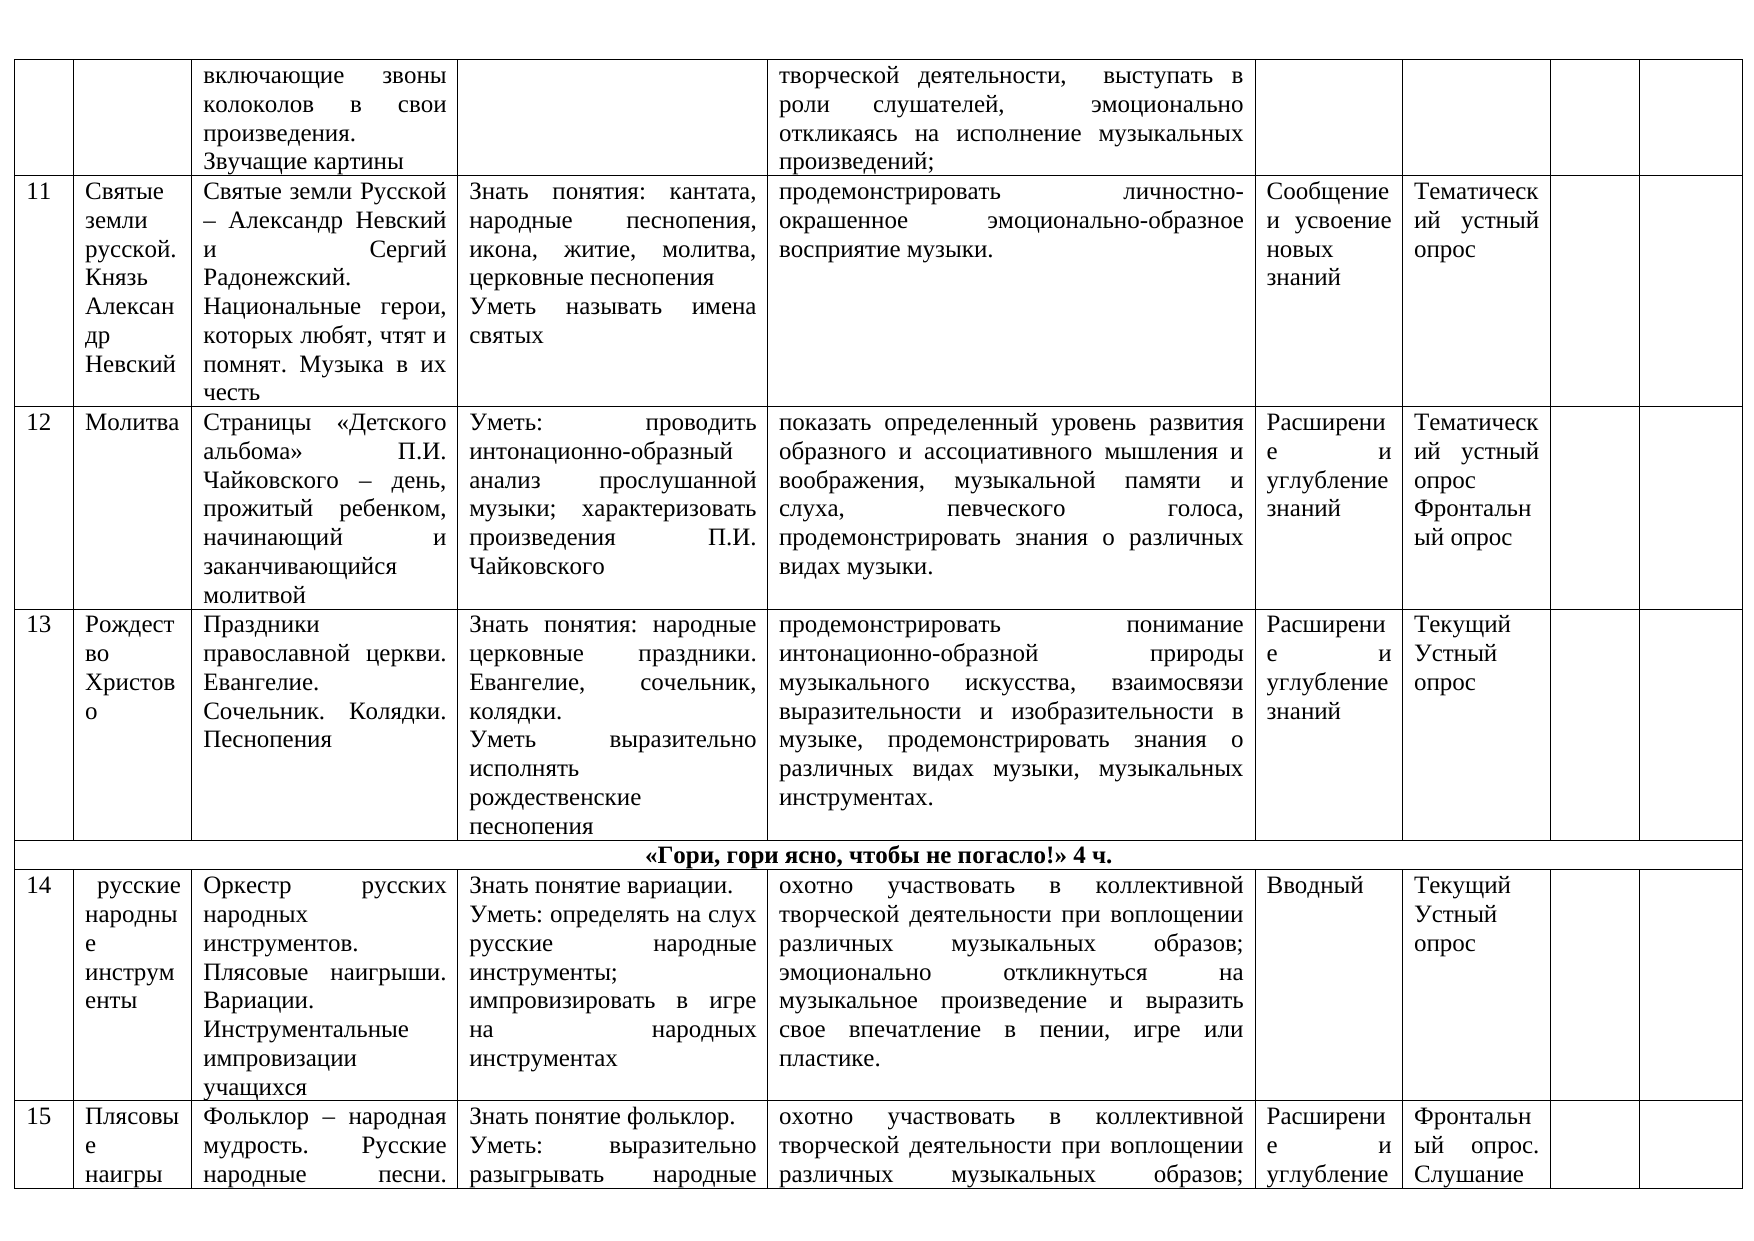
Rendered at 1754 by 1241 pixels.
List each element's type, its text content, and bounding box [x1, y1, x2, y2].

table_cell Тематический устный опрос Фронтальный опрос [1403, 407, 1550, 608]
table_cell [1640, 870, 1742, 1100]
table_cell [1640, 60, 1742, 175]
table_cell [1256, 1101, 1402, 1188]
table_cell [192, 1101, 457, 1188]
table_cell Сообщение и усвоение новых знаний [1256, 176, 1402, 406]
table_cell Тематический устный опрос [1403, 176, 1550, 406]
table_cell Уметь: проводить интонационно-образный анализ прослушанной музыки; характеризовать произведения П.И. Чайковского [458, 407, 767, 608]
table_cell [1640, 407, 1742, 608]
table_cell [1403, 1101, 1550, 1188]
table_cell Текущий Устный опрос [1403, 870, 1550, 1100]
table_cell 14 [15, 870, 73, 1100]
table_cell 13 [15, 610, 73, 839]
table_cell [1256, 60, 1402, 175]
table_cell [768, 1101, 1255, 1188]
table_cell Знать понятия: народные церковные праздники. Евангелие, сочельник, колядки. Уметь выразительно исполнять рождественские песнопения [458, 610, 767, 839]
table_cell Текущий Устный опрос [1403, 610, 1550, 839]
table_cell 12 [15, 407, 73, 608]
table_cell Святые земли русской. Князь Александр Невский [74, 176, 191, 406]
table_cell показать определенный уровень развития образного и ассоциативного мышления и воображения, музыкальной памяти и слуха, певческого голоса, продемонстрировать знания о различных видах музыки. [768, 407, 1255, 608]
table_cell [458, 1101, 767, 1188]
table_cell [192, 60, 457, 175]
table_cell Вводный [1256, 870, 1402, 1100]
table_cell Плясовые наигрыши. [74, 1101, 191, 1188]
table_cell Молитва [74, 407, 191, 608]
table_cell [1551, 1101, 1639, 1188]
table_cell Рождество Христово [74, 610, 191, 839]
table_cell 11 [15, 176, 73, 406]
table_cell 15 [15, 1101, 73, 1188]
table_cell Расширение и углубление знаний [1256, 610, 1402, 839]
table_cell [1551, 60, 1639, 175]
table_cell Святые земли Русской – Александр Невский и Сергий Радонежский. Национальные герои, которых любят, чтят и помнят. Музыка в их честь [192, 176, 457, 406]
table_cell [1640, 176, 1742, 406]
table_cell продемонстрировать личностно-окрашенное эмоционально-образное восприятие музыки. [768, 176, 1255, 406]
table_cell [1403, 60, 1550, 175]
table_cell [1551, 610, 1639, 839]
table_cell Оркестр русских народных инструментов. Плясовые наигрыши. Вариации. Инструментальные импровизации учащихся [192, 870, 457, 1100]
table_cell Знать понятие вариации. Уметь: определять на слух русские народные инструменты; импровизировать в игре на народных инструментах [458, 870, 767, 1100]
table_cell [1551, 407, 1639, 608]
table_cell [1551, 176, 1639, 406]
table_cell Знать понятия: кантата, народные песнопения, икона, житие, молитва, церковные песнопения Уметь называть имена святых [458, 176, 767, 406]
table_cell Расширение и углубление знаний [1256, 407, 1402, 608]
table_cell русские народные инструменты [74, 870, 191, 1100]
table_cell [768, 60, 1255, 175]
table_cell продемонстрировать понимание интонационно-образной природы музыкального искусства, взаимосвязи выразительности и изобразительности в музыке, продемонстрировать знания о различных видах музыки, музыкальных инструментах. [768, 610, 1255, 839]
table_cell 10 [15, 60, 73, 175]
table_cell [74, 60, 191, 175]
table_cell [1551, 870, 1639, 1100]
table_cell Страницы «Детского альбома» П.И. Чайковского – день, прожитый ребенком, начинающий и заканчивающийся молитвой [192, 407, 457, 608]
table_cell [458, 60, 767, 175]
table_cell «Гори, гори ясно, чтобы не погасло!» 4 ч. [15, 841, 1742, 869]
table_cell Праздники православной церкви. Евангелие. Сочельник. Колядки. Песнопения [192, 610, 457, 839]
table_cell [1640, 1101, 1742, 1188]
table_cell [1640, 610, 1742, 839]
